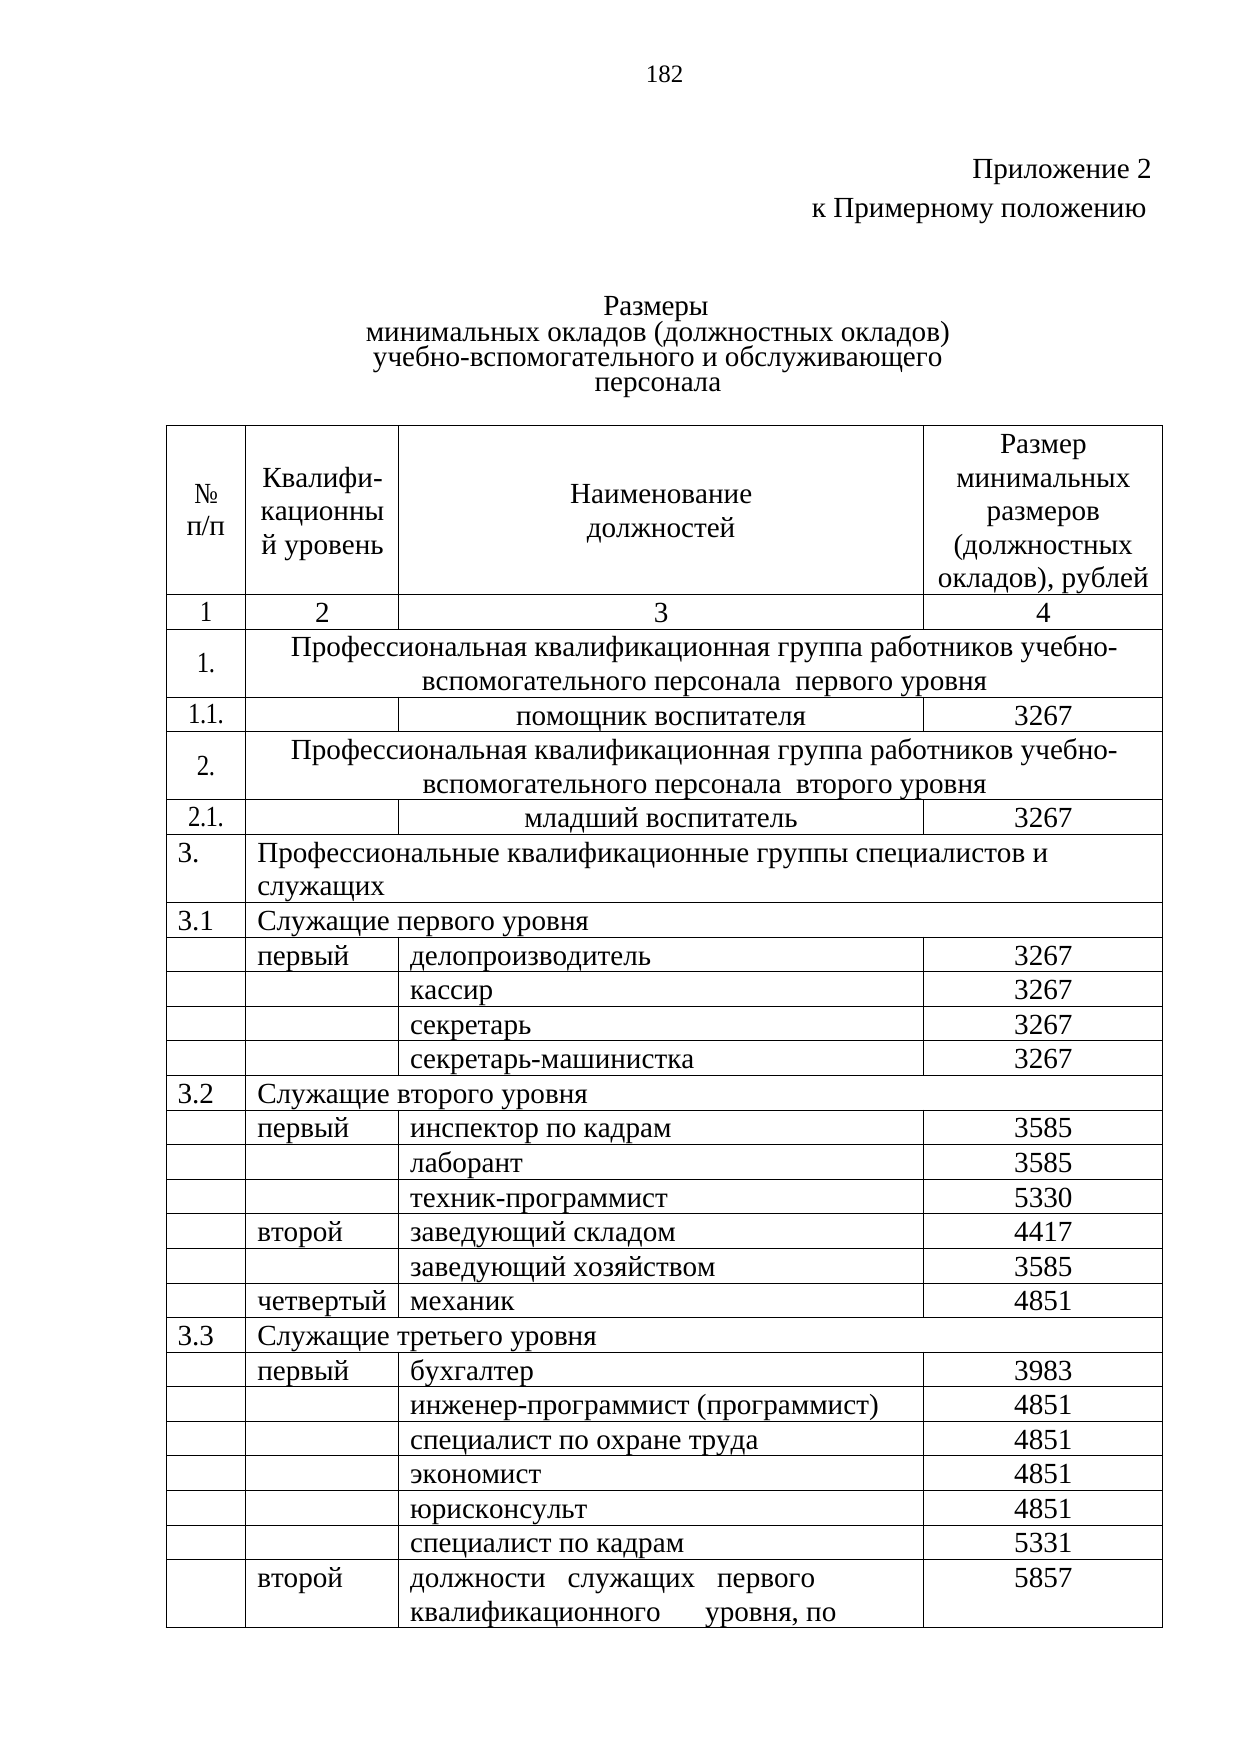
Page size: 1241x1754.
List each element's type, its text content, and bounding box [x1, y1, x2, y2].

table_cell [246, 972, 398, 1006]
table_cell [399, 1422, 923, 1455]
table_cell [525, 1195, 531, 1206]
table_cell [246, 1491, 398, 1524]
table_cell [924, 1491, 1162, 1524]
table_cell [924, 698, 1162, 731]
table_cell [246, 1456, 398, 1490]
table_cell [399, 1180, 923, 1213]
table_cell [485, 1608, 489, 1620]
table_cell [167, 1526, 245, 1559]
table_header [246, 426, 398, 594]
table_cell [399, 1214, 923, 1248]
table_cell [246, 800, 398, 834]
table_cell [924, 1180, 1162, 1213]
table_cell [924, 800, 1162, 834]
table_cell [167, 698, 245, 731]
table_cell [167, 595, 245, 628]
text Размеры [348, 288, 963, 322]
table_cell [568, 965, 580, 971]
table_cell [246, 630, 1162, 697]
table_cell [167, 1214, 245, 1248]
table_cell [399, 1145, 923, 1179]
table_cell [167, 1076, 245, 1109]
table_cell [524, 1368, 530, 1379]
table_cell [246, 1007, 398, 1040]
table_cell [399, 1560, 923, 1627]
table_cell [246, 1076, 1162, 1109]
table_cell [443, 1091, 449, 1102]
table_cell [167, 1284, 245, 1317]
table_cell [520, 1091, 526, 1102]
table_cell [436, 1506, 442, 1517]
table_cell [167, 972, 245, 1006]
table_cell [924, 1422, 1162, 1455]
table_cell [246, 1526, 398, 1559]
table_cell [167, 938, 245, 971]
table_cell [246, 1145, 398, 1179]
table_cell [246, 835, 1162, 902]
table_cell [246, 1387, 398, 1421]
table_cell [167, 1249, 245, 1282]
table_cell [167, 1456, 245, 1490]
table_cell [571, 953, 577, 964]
text Приложение 2 [852, 152, 1152, 185]
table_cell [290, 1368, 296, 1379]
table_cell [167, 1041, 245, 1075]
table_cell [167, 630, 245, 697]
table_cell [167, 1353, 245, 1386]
text минимальных окладов (должностных окладов) учебно-вспомогательного и обслуживающего персонала [353, 322, 963, 397]
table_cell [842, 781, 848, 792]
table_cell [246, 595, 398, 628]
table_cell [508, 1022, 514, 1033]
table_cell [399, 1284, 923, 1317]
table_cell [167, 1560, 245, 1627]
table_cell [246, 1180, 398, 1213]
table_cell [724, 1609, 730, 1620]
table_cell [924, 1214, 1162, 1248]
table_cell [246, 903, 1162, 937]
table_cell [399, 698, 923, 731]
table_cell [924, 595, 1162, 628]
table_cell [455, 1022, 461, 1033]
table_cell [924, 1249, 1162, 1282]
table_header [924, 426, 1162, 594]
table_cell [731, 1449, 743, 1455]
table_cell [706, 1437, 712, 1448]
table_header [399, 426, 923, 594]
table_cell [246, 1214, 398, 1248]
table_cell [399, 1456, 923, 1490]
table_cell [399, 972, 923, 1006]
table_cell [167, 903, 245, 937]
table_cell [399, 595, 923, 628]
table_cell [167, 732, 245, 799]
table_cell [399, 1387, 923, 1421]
text к Примерному положению [177, 190, 1152, 224]
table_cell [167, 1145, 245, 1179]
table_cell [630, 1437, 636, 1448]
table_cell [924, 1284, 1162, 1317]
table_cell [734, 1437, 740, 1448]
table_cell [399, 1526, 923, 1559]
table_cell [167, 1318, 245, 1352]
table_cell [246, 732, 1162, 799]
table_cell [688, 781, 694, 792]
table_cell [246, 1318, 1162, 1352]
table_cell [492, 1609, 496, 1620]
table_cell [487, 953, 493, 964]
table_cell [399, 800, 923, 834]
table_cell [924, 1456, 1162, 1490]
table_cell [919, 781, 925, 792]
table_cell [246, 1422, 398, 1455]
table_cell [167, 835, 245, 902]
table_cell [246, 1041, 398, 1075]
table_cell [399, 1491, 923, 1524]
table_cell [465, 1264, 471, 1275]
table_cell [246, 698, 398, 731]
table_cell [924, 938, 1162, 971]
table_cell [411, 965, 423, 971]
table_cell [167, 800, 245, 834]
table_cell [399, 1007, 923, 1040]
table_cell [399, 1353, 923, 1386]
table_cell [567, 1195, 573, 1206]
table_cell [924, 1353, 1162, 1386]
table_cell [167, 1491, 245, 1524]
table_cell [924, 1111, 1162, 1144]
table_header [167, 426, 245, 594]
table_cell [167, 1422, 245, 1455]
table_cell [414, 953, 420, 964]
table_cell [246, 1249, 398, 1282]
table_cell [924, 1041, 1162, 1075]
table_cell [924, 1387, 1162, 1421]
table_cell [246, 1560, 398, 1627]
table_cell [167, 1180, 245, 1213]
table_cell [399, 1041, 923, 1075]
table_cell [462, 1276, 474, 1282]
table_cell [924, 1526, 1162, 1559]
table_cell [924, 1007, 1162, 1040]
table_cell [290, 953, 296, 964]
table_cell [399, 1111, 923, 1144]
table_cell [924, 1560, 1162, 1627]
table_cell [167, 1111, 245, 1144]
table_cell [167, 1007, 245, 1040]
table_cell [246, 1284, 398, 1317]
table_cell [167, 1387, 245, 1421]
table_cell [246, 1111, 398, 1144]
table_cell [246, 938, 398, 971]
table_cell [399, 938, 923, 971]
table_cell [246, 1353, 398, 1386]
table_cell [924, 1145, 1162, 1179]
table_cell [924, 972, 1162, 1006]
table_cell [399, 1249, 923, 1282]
